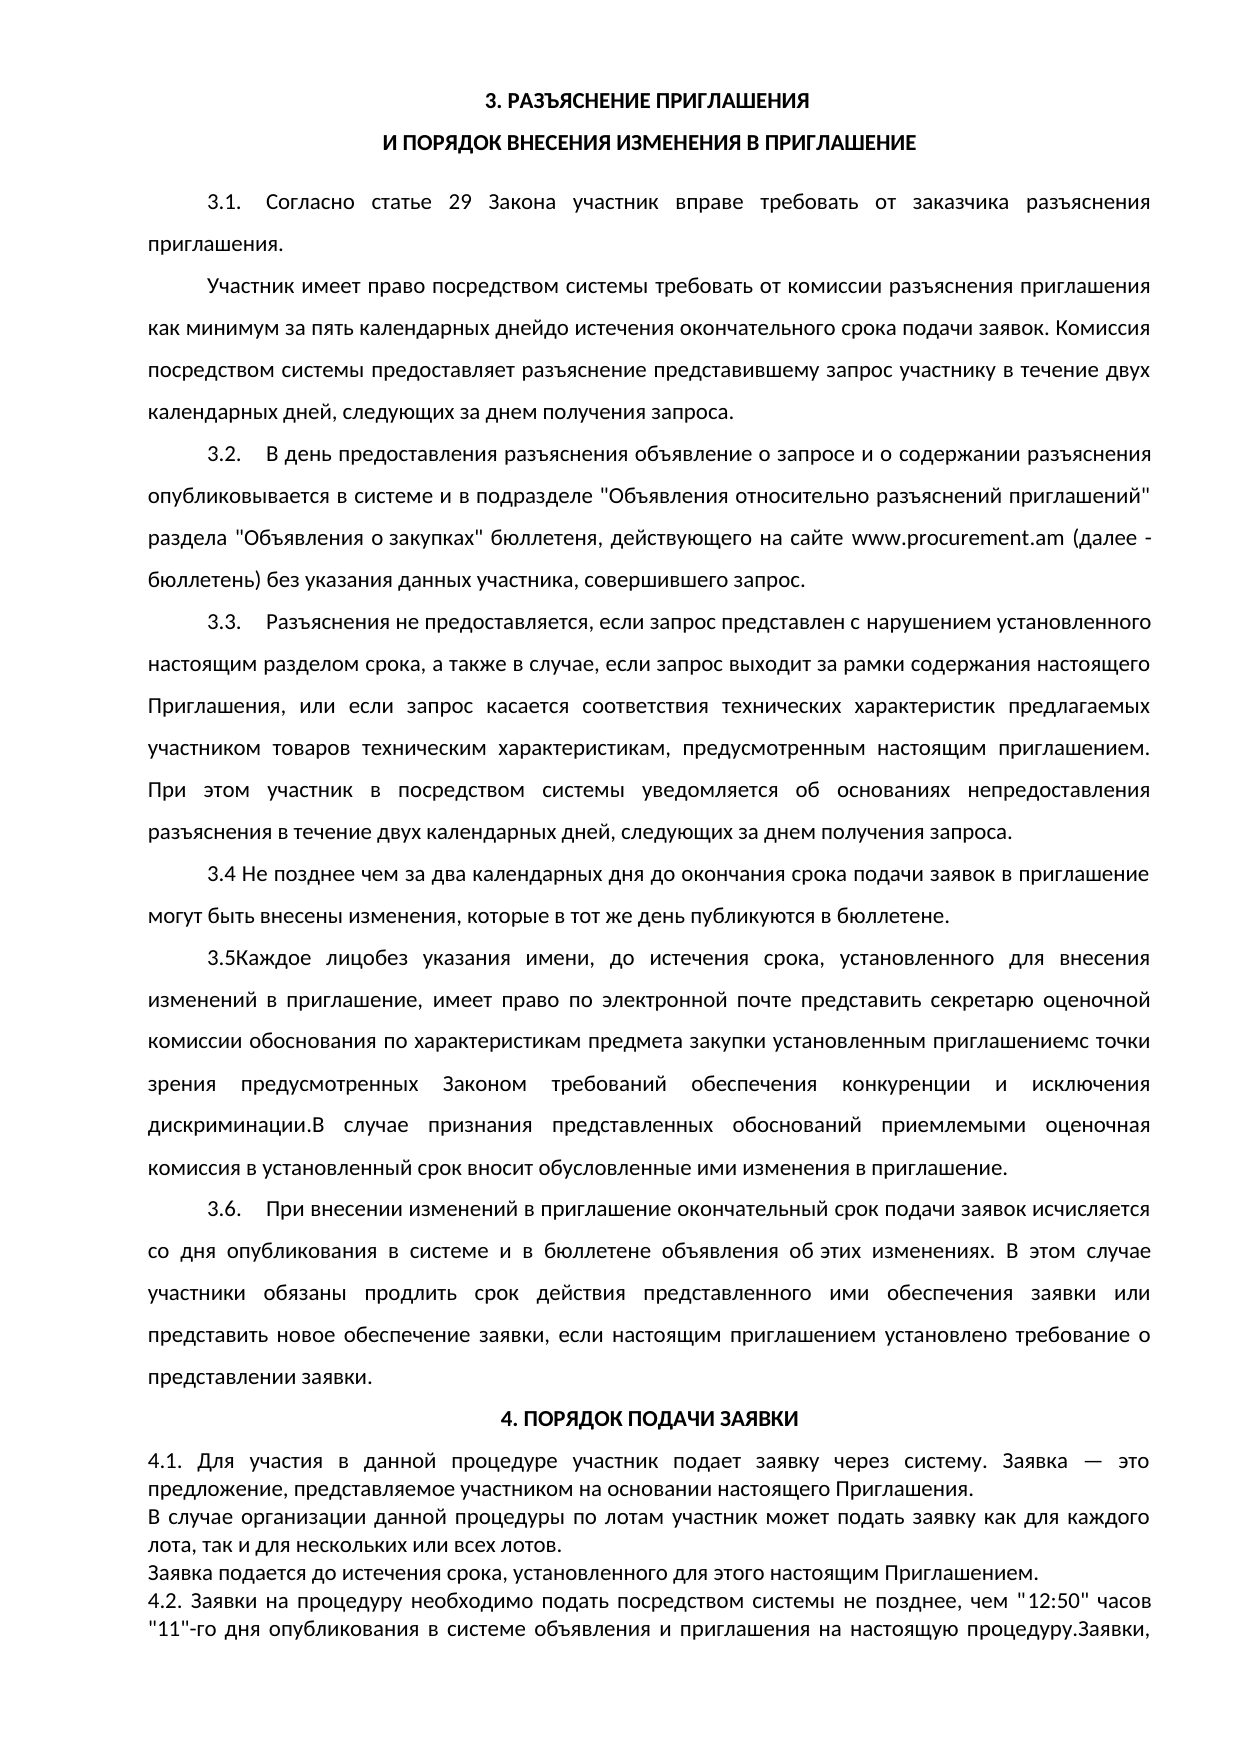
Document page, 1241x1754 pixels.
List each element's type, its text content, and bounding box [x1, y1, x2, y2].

text 3.3. Разъяснения не предоставляется, если запрос представлен с нарушением установленного настоящим разделом срока, а также в случае, если запрос выходит за рамки содержания настоящего Приглашения, или если запрос касается соответствия технических характеристик предлагаемых участником товаров техническим характеристикам, предусмотренным настоящим приглашением. При этом участник в посредством системы уведомляется об основаниях непредоставления разъяснения в течение двух календарных дней, следующих за днем получения запроса. [148, 607, 1152, 845]
text 3.4 Не позднее чем за два календарных дня до окончания срока подачи заявок в приглашение могут быть внесены изменения, которые в тот же день публикуются в бюллетене. [148, 859, 1152, 929]
text Участник имеет право посредством системы требовать от комиссии разъяснения приглашения как минимум за пять календарных днейдо истечения окончательного срока подачи заявок. Комиссия посредством системы предоставляет разъяснение представившему запрос участнику в течение двух календарных дней, следующих за днем получения запроса. [148, 271, 1152, 425]
text 3.2. В день предоставления разъяснения объявление о запросе и о содержании разъяснения опубликовывается в системе и в подразделе "Объявления относительно разъяснений приглашений" раздела "Объявления о закупках" бюллетеня, действующего на сайте www.procurement.am (далее - бюллетень) без указания данных участника, совершившего запрос. [148, 439, 1152, 593]
text 4.1. Для участия в данной процедуре участник подает заявку через систему. Заявка — это предложение, представляемое участником на основании настоящего Приглашения. [148, 1446, 1152, 1502]
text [148, 1587, 1152, 1643]
text 3.5Каждое лицобез указания имени, до истечения срока, установленного для внесения изменений в приглашение, имеет право по электронной почте представить секретарю оценочной комиссии обоснования по характеристикам предмета закупки установленным приглашениемс точки зрения предусмотренных Законом требований обеспечения конкуренции и исключения дискриминации.В случае признания представленных обоснований приемлемыми оценочная комиссия в установленный срок вносит обусловленные ими изменения в приглашение. [148, 943, 1152, 1181]
text 3. РАЗЪЯСНЕНИЕ ПРИГЛАШЕНИЯ И ПОРЯДОК ВНЕСЕНИЯ ИЗМЕНЕНИЯ В ПРИГЛАШЕНИЕ [148, 86, 1152, 156]
text В случае организации данной процедуры по лотам участник может подать заявку как для каждого лота, так и для нескольких или всех лотов. [148, 1502, 1152, 1558]
text 4. ПОРЯДОК ПОДАЧИ ЗАЯВКИ [148, 1404, 1152, 1432]
text Заявка подается до истечения срока, установленного для этого настоящим Приглашением. [148, 1558, 1152, 1587]
text 3.1. Согласно статье 29 Закона участник вправе требовать от заказчика разъяснения приглашения. [148, 187, 1152, 257]
text 3.6. При внесении изменений в приглашение окончательный срок подачи заявок исчисляется со дня опубликования в системе и в бюллетене объявления об этих изменениях. В этом случае участники обязаны продлить срок действия представленного ими обеспечения заявки или представить новое обеспечение заявки, если настоящим приглашением установлено требование о представлении заявки. [148, 1194, 1152, 1391]
